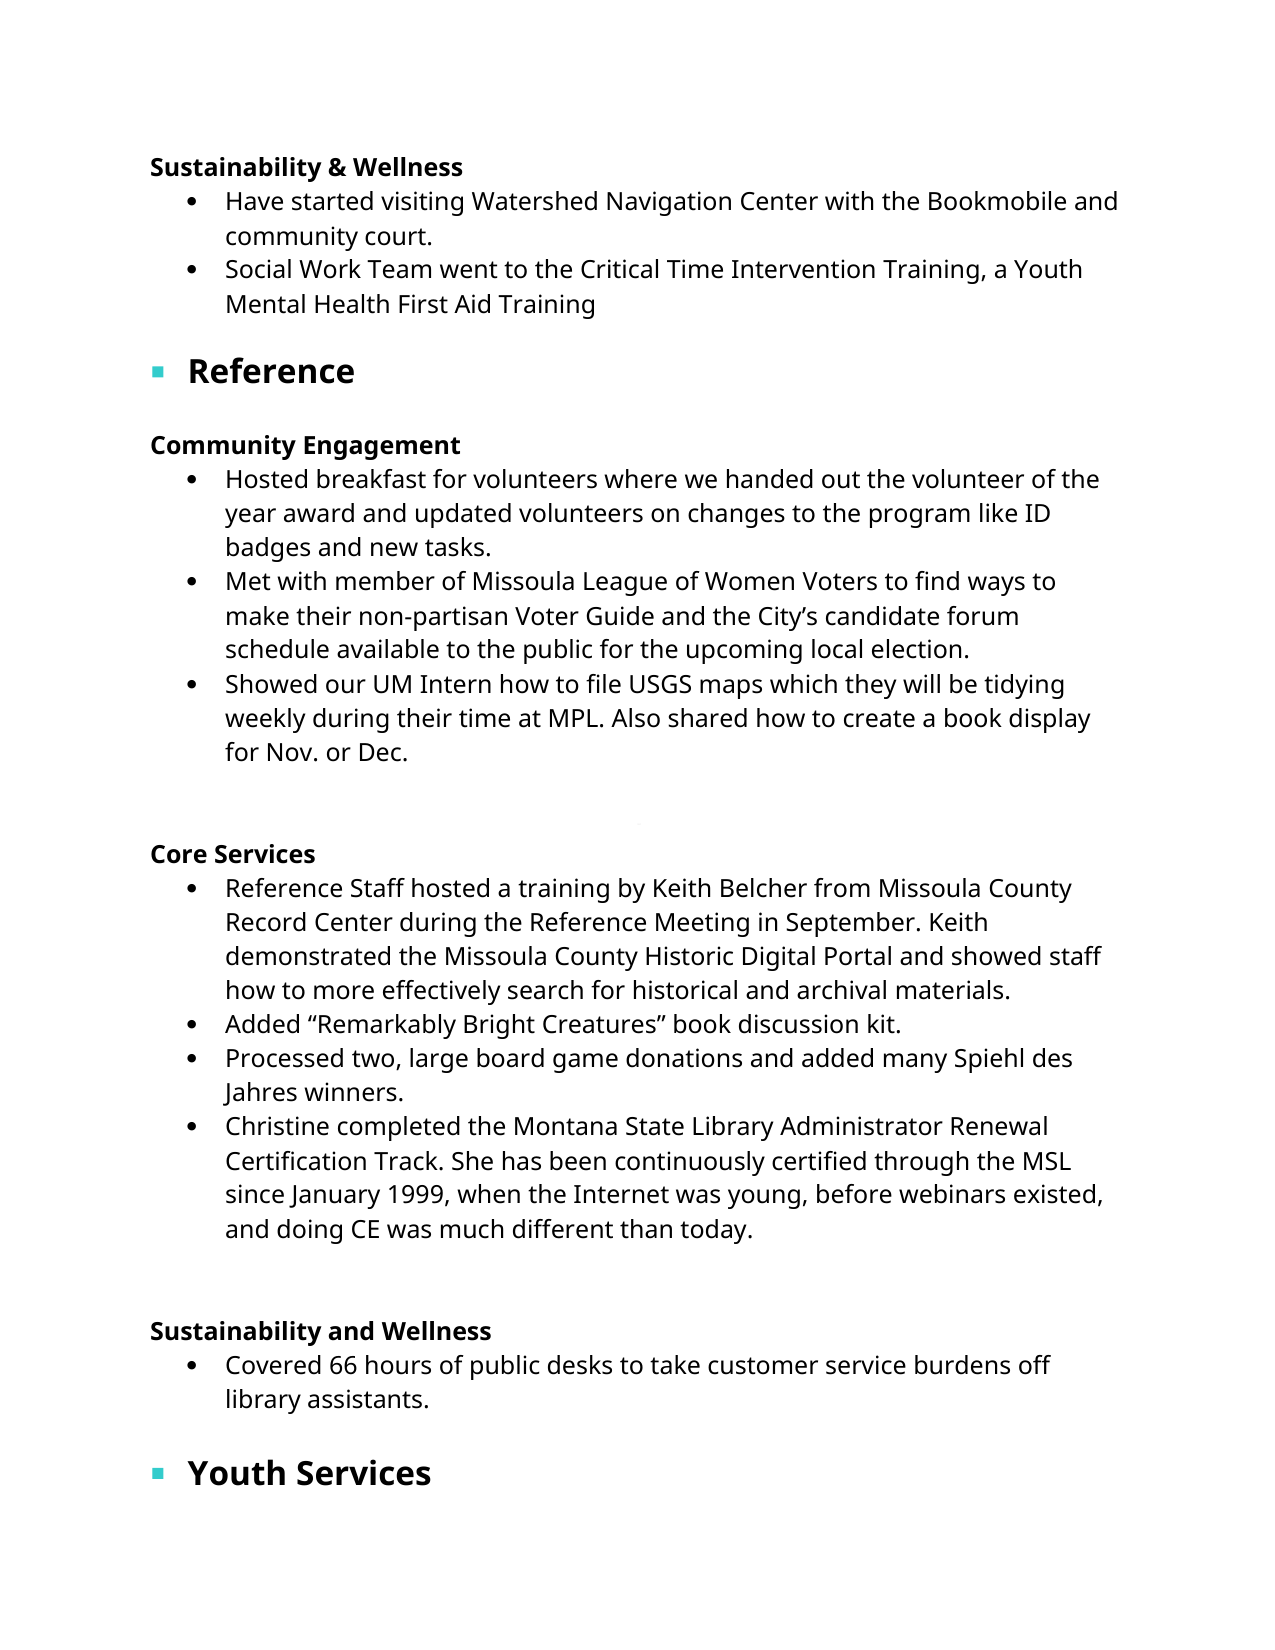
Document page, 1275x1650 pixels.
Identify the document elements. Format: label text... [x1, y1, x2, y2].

text Sustainability & Wellness [150, 150, 1125, 184]
list Processed two, large board game donations and added many Spiehl des Jahres winners. [187, 1041, 1125, 1109]
list Have started visiting Watershed Navigation Center with the Bookmobile and community court. [187, 184, 1125, 252]
list Showed our UM Intern how to file USGS maps which they will be tidying weekly during their time at MPL. Also shared how to create a book display for Nov. or Dec. [187, 666, 1125, 768]
text Sustainability and Wellness [150, 1313, 1125, 1347]
list Christine completed the Montana State Library Administrator Renewal Certification Track. She has been continuously certified through the MSL since January 1999, when the Internet was young, before webinars existed, and doing CE was much different than today. [187, 1109, 1125, 1245]
list Met with member of Missoula League of Women Voters to find ways to make their non-partisan Voter Guide and the City’s candidate forum schedule available to the public for the upcoming local election. [187, 564, 1125, 666]
list Covered 66 hours of public desks to take customer service burdens off library assistants. [187, 1347, 1125, 1416]
list Reference Staff hosted a training by Keith Belcher from Missoula County Record Center during the Reference Meeting in September. Keith demonstrated the Missoula County Historic Digital Portal and showed staff how to more effectively search for historical and archival materials. [187, 871, 1125, 1007]
list Hosted breakfast for volunteers where we handed out the volunteer of the year award and updated volunteers on changes to the program like ID badges and new tasks. [187, 462, 1125, 564]
list Youth Services [150, 1450, 1125, 1495]
text Community Engagement [150, 428, 1125, 462]
list Social Work Team went to the Critical Time Intervention Training, a Youth Mental Health First Aid Training [187, 252, 1125, 320]
list Added “Remarkably Bright Creatures” book discussion kit. [187, 1007, 1125, 1041]
list Reference [150, 348, 1125, 394]
text Core Services [150, 837, 1125, 871]
